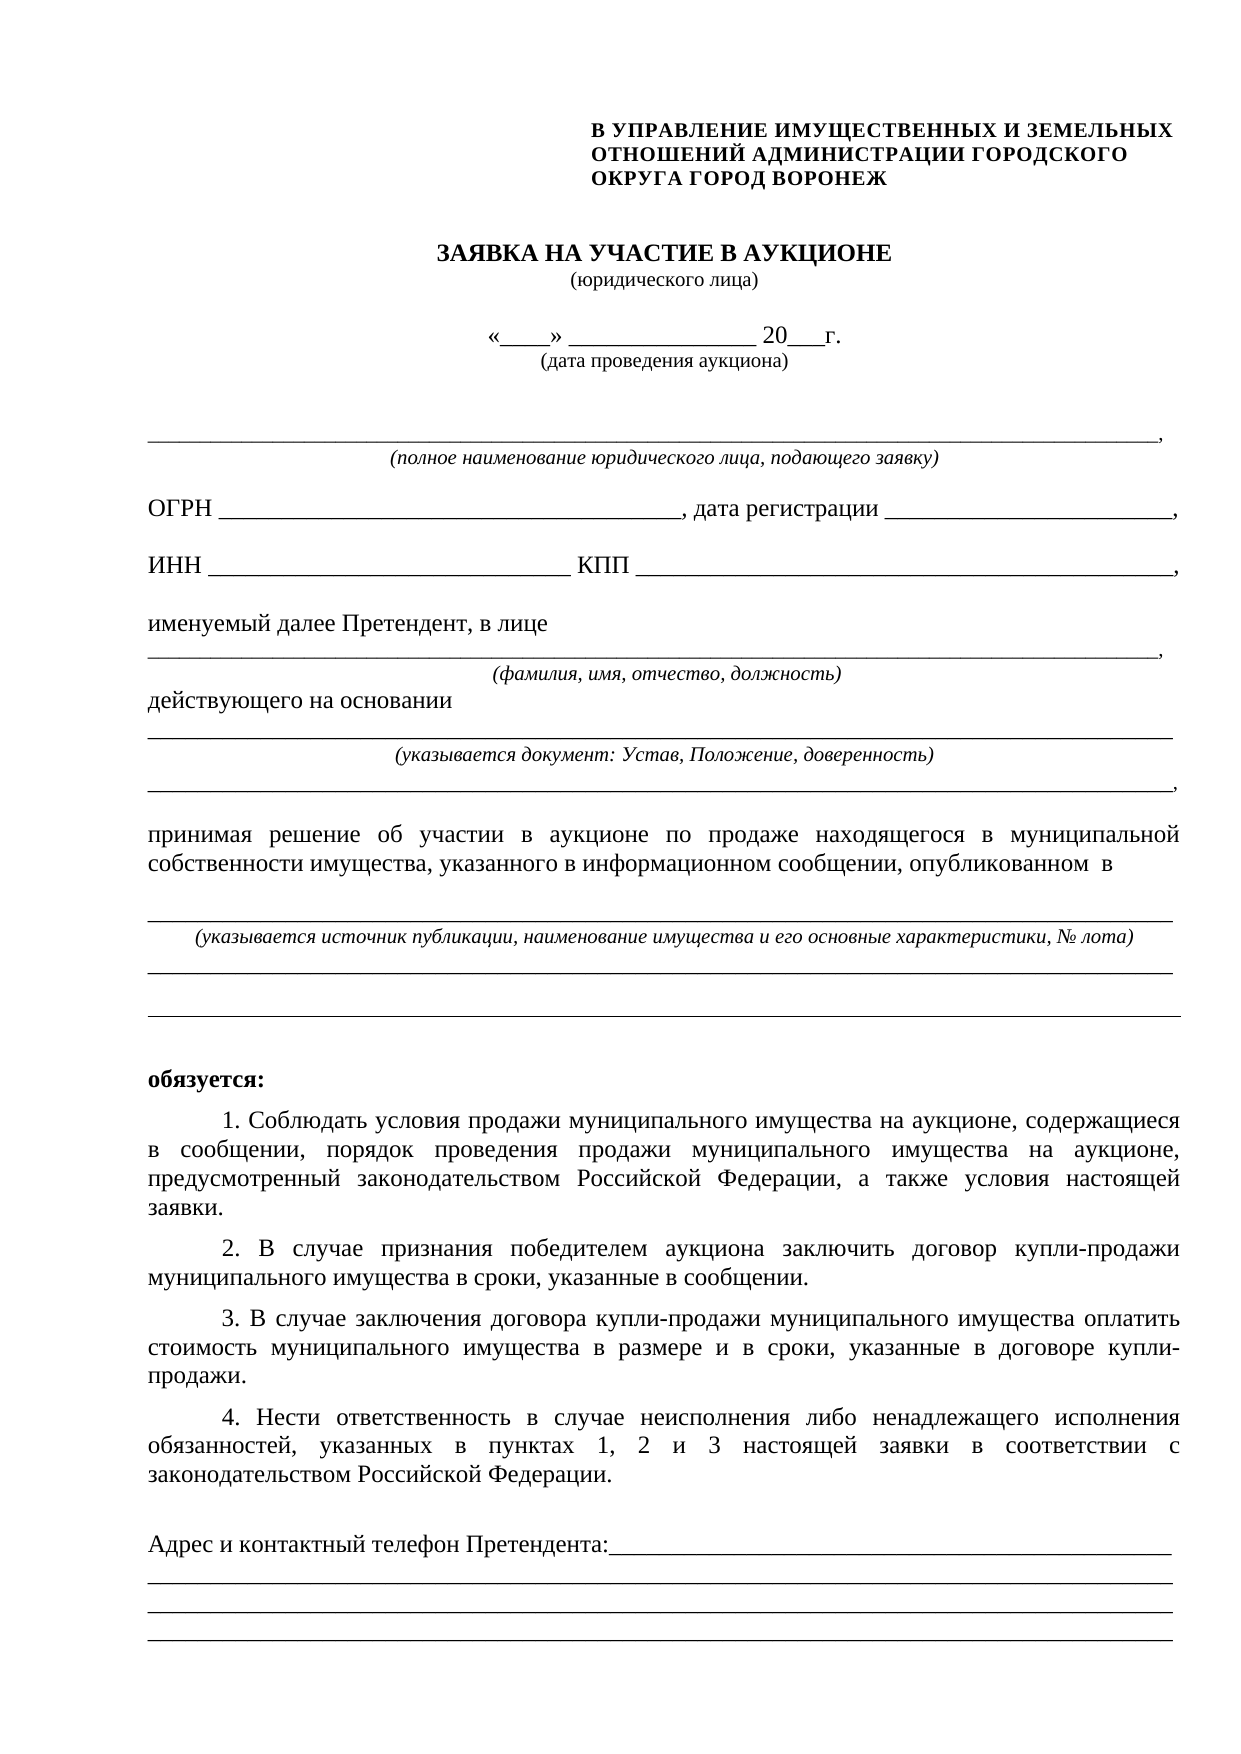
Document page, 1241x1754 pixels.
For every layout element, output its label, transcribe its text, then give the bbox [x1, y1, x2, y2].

text (дата проведения аукциона) [148, 348, 1181, 372]
text __________________________________________________________________________________, [148, 766, 1181, 795]
text (указывается документ: Устав, Положение, доверенность) [148, 742, 1181, 766]
text __________________________________________________________________________________ [148, 1587, 1181, 1615]
text ЗАЯВКА НА УЧАСТИЕ В АУКЦИОНЕ [148, 238, 1181, 267]
text 4. Нести ответственность в случае неисполнения либо ненадлежащего исполнения обязанностей, указанных в пунктах 1, 2 и 3 настоящей заявки в соответствии с законодательством Российской Федерации. [148, 1394, 1181, 1488]
text Адрес и контактный телефон Претендента:_____________________________________________ [148, 1529, 1181, 1558]
text действующего на основании __________________________________________________________________________________ [148, 685, 1181, 742]
text _________________________________________________________________________________________________, [148, 421, 1181, 445]
text ОГРН _____________________________________, дата регистрации _______________________, [148, 493, 1181, 522]
text (полное наименование юридического лица, подающего заявку) [148, 445, 1181, 469]
text 2. В случае признания победителем аукциона заключить договор купли-продажи муниципального имущества в сроки, указанные в сообщении. [148, 1226, 1181, 1290]
text (юридического лица) [148, 267, 1181, 291]
text (указывается источник публикации, наименование имущества и его основные характеристики, № лота) [148, 924, 1181, 948]
text 1. Соблюдать условия продажи муниципального имущества на аукционе, содержащиеся в сообщении, порядок проведения продажи муниципального имущества на аукционе, предусмотренный законодательством Российской Федерации, а также условия настоящей заявки. [148, 1098, 1181, 1220]
text (фамилия, имя, отчество, должность) [148, 661, 1181, 685]
text __________________________________________________________________________________ [148, 896, 1181, 924]
text __________________________________________________________________________________ [148, 1558, 1181, 1587]
text В УПРАВЛЕНИЕ ИМУЩЕСТВЕННЫХ И ЗЕМЕЛЬНЫХ ОТНОШЕНИЙ АДМИНИСТРАЦИИ ГОРОДСКОГО ОКРУГА ГОРОД ВОРОНЕЖ [591, 118, 1181, 190]
text __________________________________________________________________________________ [148, 1615, 1181, 1644]
text 3. В случае заключения договора купли-продажи муниципального имущества оплатить стоимость муниципального имущества в размере и в сроки, указанные в договоре купли-продажи. [148, 1296, 1181, 1389]
text __________________________________________________________________________________ [148, 948, 1181, 977]
text «____» _______________ 20___г. [148, 320, 1181, 348]
text обязуется: [148, 1057, 1181, 1093]
text принимая решение об участии в аукционе по продаже находящегося в муниципальной собственности имущества, указанного в информационном сообщении, опубликованном в [148, 819, 1181, 877]
text именуемый далее Претендент, в лице _________________________________________________________________________________________________, [148, 608, 1181, 661]
text ИНН _____________________________ КПП ___________________________________________, [148, 550, 1181, 579]
